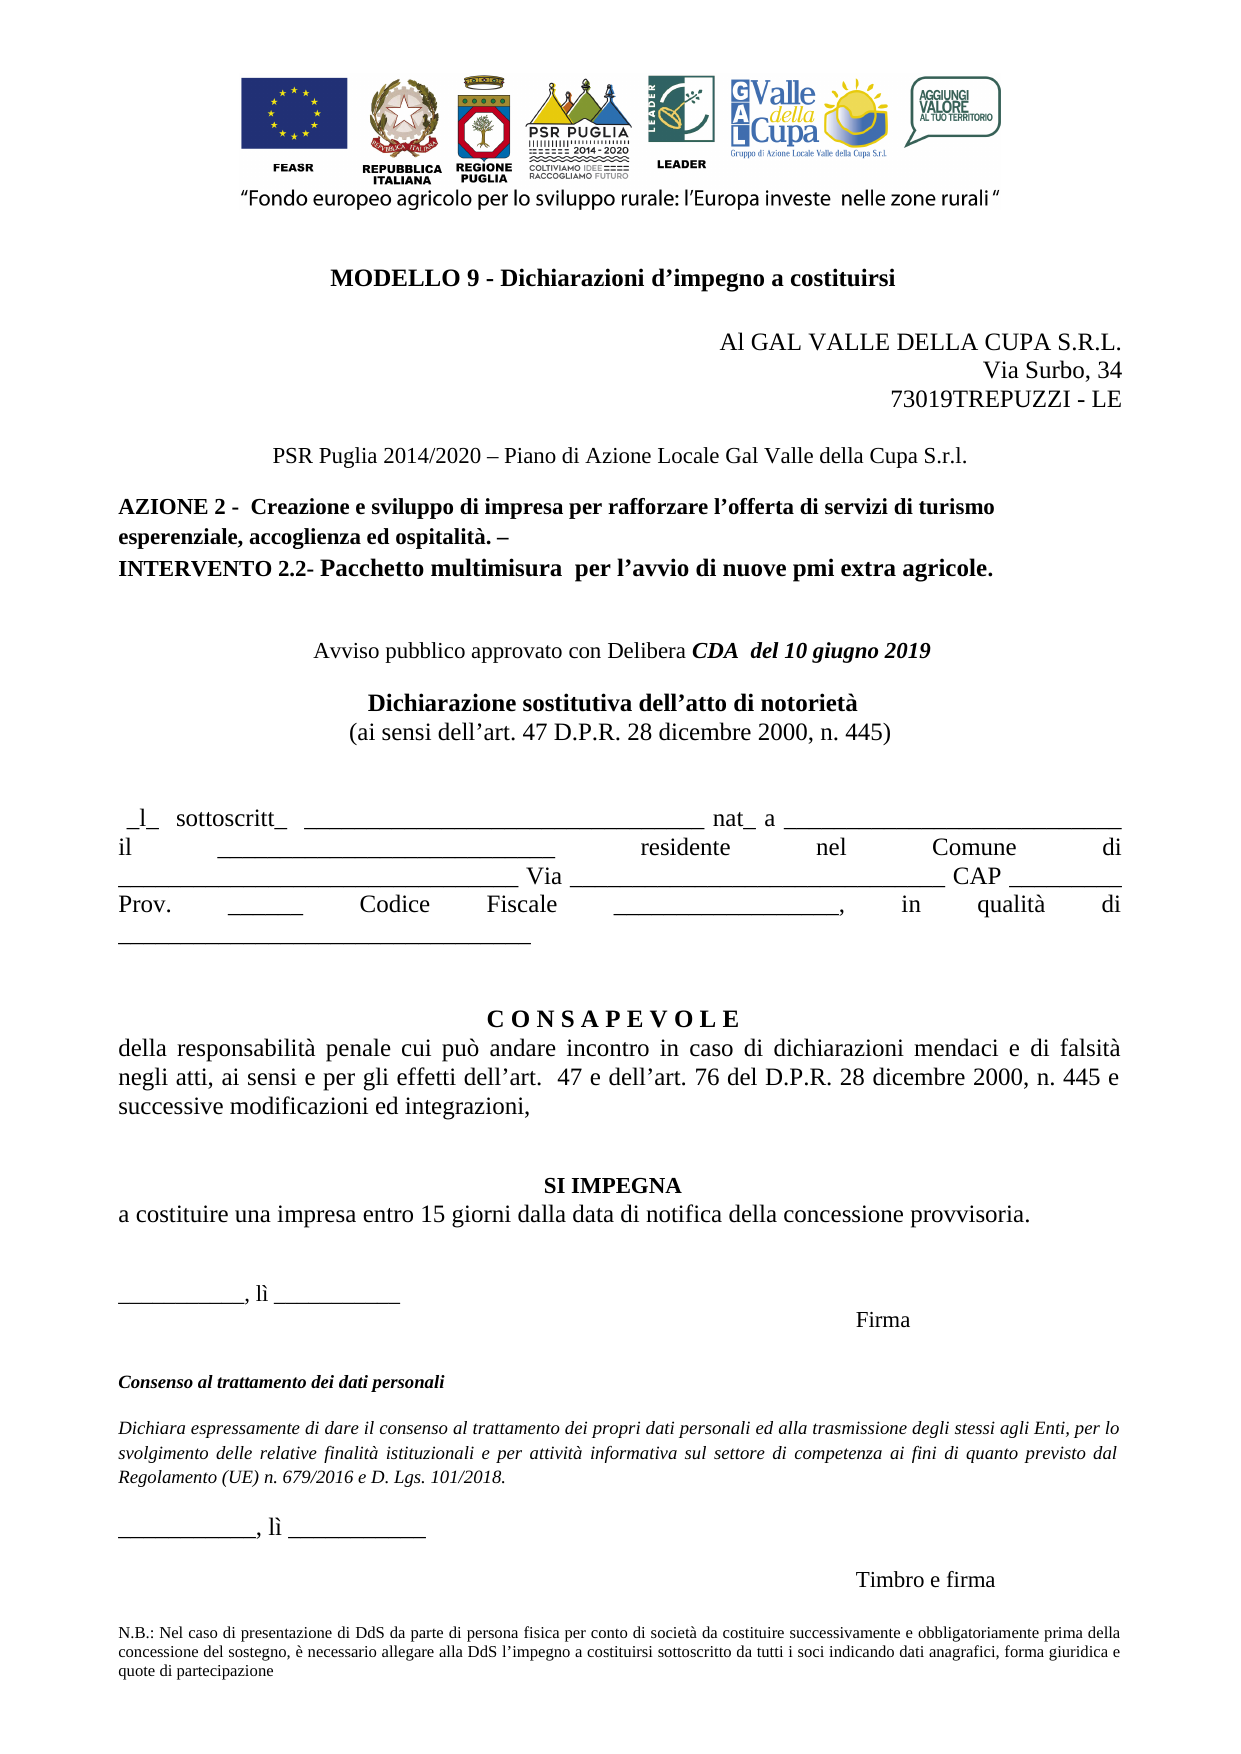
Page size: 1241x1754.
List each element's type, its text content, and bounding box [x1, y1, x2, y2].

text Dichiara espressamente di dare il consenso al trattamento dei propri dati personali ed alla trasmissione degli stessi agli Enti, per lo svolgimento delle relative finalità istituzionali e per attività informativa sul settore di competenza ai fini di quanto previsto dal Regolamento (UE) n. 679/2016 e D. Lgs. 101/2018. [118, 1417, 1122, 1488]
text PSR Puglia 2014/2020 – Piano di Azione Locale Gal Valle della Cupa S.r.l. [118, 442, 1122, 468]
text C O N S A P E V O L E [103, 1004, 1122, 1033]
text Firma [118, 1306, 1122, 1333]
text ___________, lì ___________ [118, 1512, 1122, 1541]
text a costituire una impresa entro 15 giorni dalla data di notifica della concessione provvisoria. [118, 1199, 1122, 1227]
text INTERVENTO 2.2- Pacchetto multimisura per l’avvio di nuove pmi extra agricole. [118, 553, 1122, 582]
text Dichiarazione sostitutiva dell’atto di notorietà [103, 688, 1122, 717]
text SI IMPEGNA [103, 1172, 1122, 1199]
text Avviso pubblico approvato con Delibera CDA del 10 giugno 2019 [118, 637, 1122, 664]
text 73019TREPUZZI - LE [118, 384, 1122, 413]
text Al GAL VALLE DELLA CUPA S.R.L. [103, 327, 1122, 356]
text (ai sensi dell’art. 47 D.P.R. 28 dicembre 2000, n. 445) [118, 717, 1122, 746]
text ___________, lì ___________ [118, 1280, 1122, 1306]
text Consenso al trattamento dei dati personali [118, 1371, 1122, 1393]
text _l_ sottoscritt_ ________________________________ nat_ a ___________________________ il ___________________________ residente nel Comune di ________________________________ Via ______________________________ CAP _________ Prov. ______ Codice Fiscale __________________, in qualità di _________________________________ [118, 803, 1122, 947]
text Timbro e firma [782, 1566, 1122, 1592]
text della responsabilità penale cui può andare incontro in caso di dichiarazioni mendaci e di falsità negli atti, ai sensi e per gli effetti dell’art. 47 e dell’art. 76 del D.P.R. 28 dicembre 2000, n. 445 e successive modificazioni ed integrazioni, [118, 1033, 1122, 1119]
text AZIONE 2 - Creazione e sviluppo di impresa per rafforzare l’offerta di servizi di turismo esperenziale, accoglienza ed ospitalità. – [118, 493, 1122, 549]
picture [239, 73, 1002, 210]
text Via Surbo, 34 [118, 356, 1122, 384]
text MODELLO 9 - Dichiarazioni d’impegno a costituirsi [103, 263, 1122, 292]
